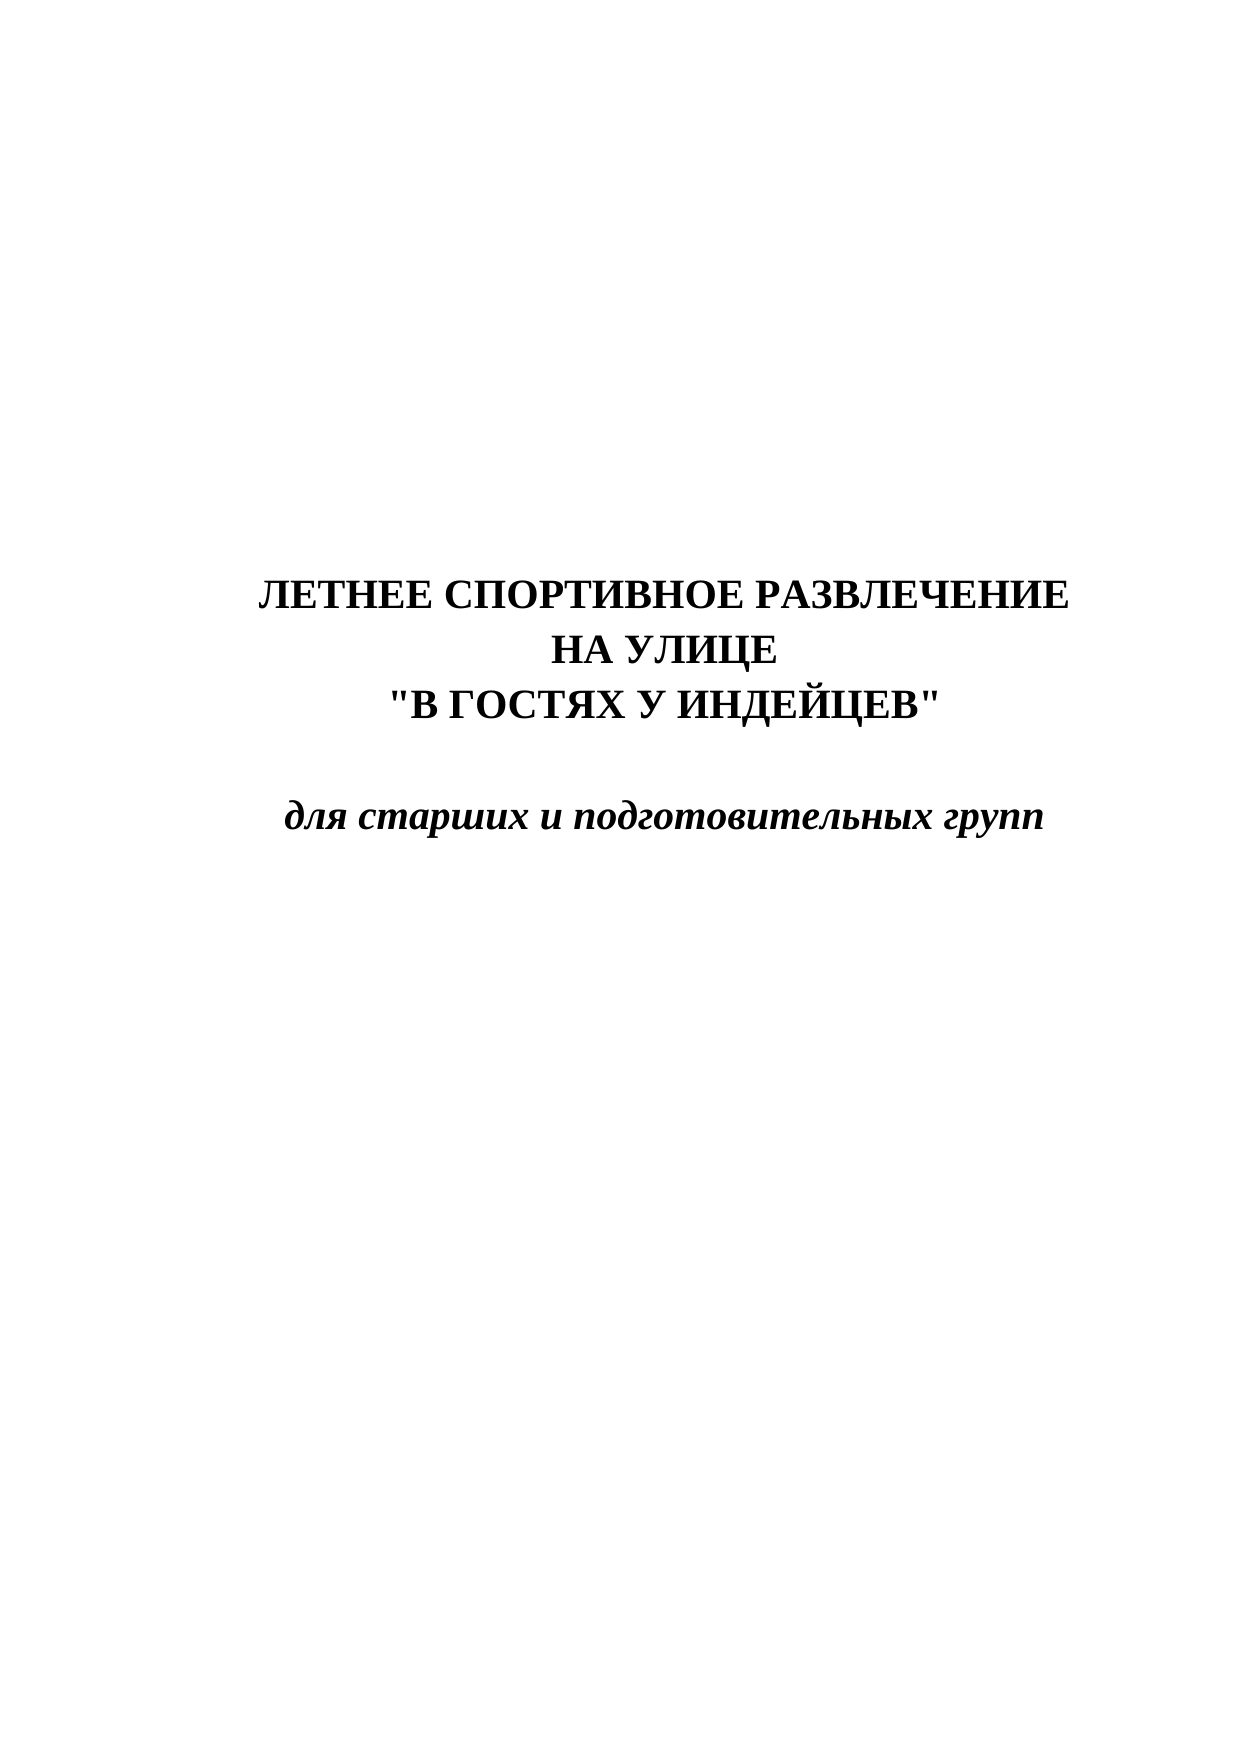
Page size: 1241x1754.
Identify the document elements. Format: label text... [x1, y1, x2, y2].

text НА УЛИЦЕ [177, 625, 1152, 673]
text ЛЕТНЕЕ СПОРТИВНОЕ РАЗВЛЕЧЕНИЕ [177, 570, 1152, 618]
text для старших и подготовительных групп [177, 790, 1152, 838]
text "В ГОСТЯХ У ИНДЕЙЦЕВ" [177, 680, 1152, 728]
